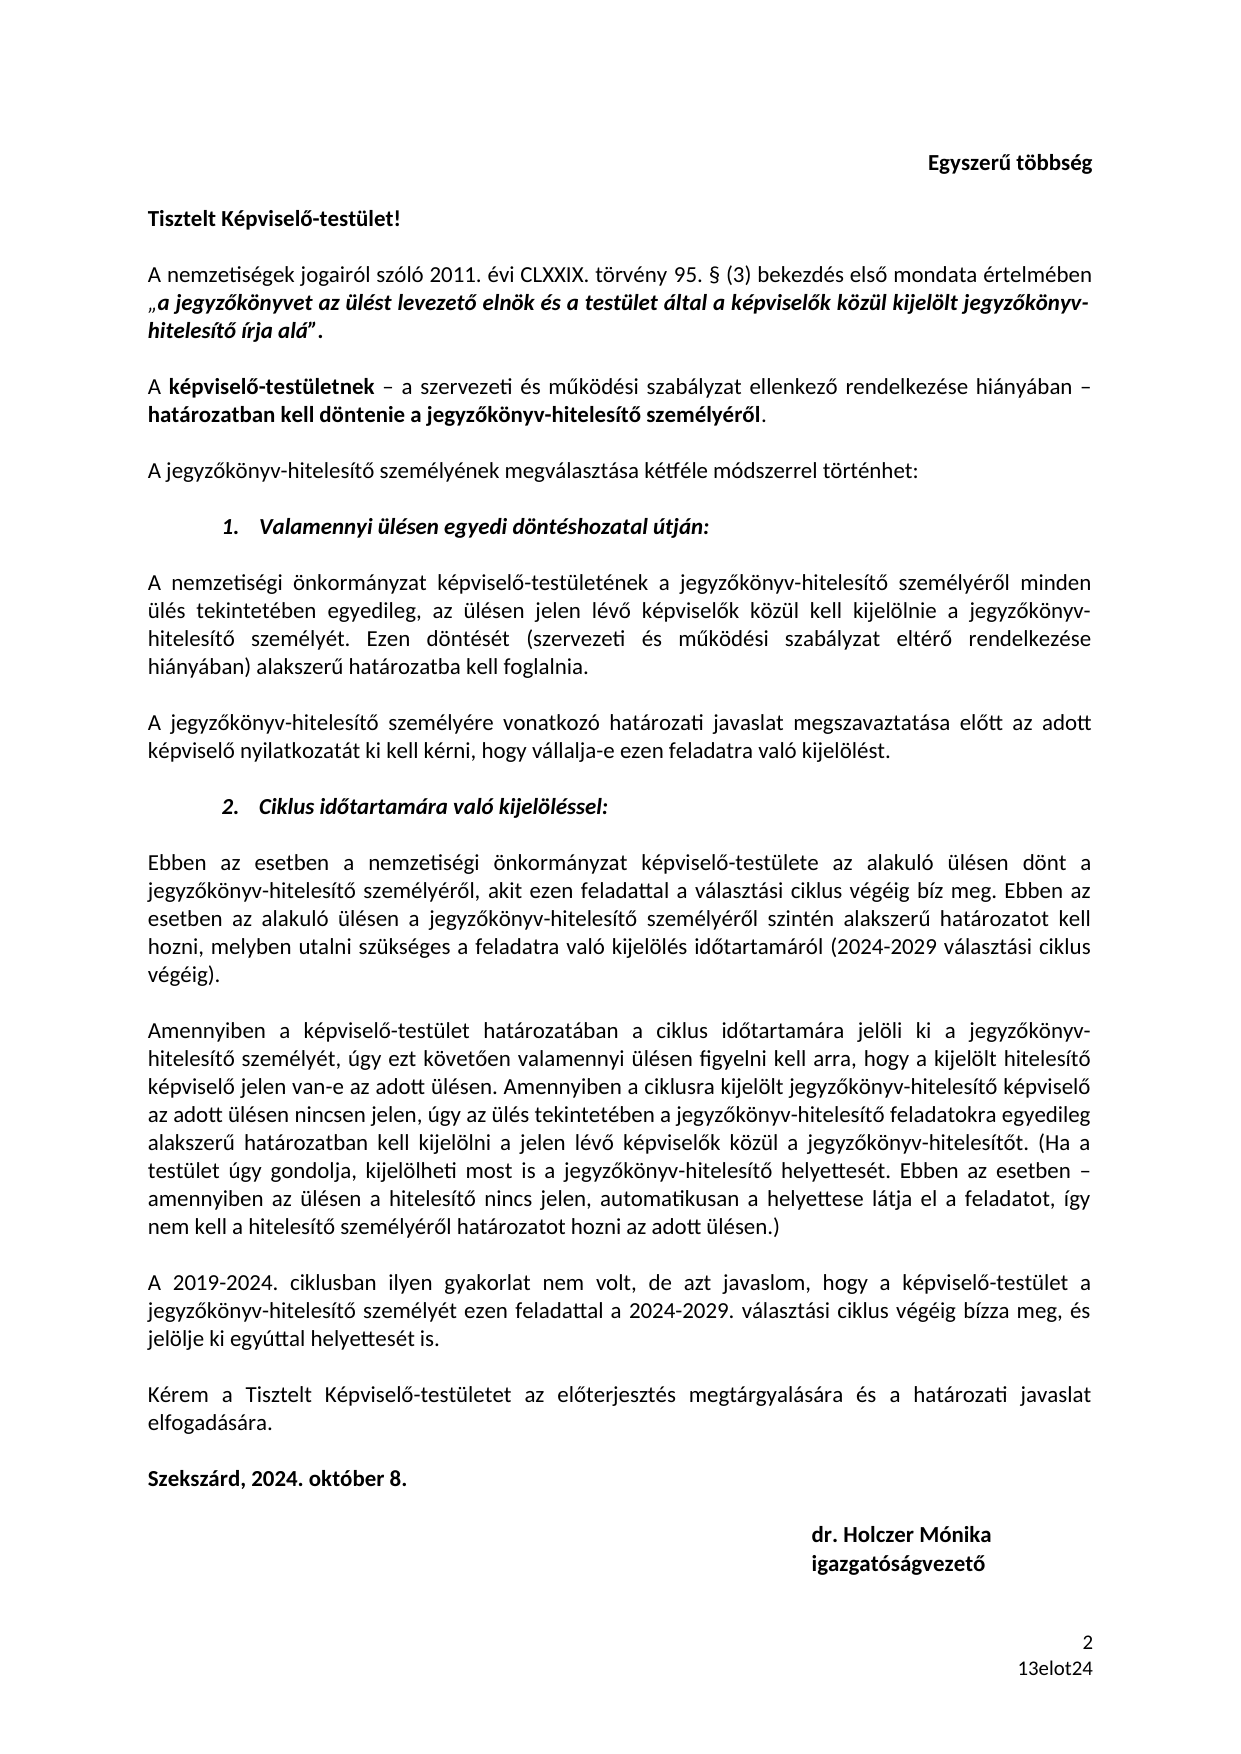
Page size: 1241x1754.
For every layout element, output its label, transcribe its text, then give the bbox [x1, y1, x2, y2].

text Szekszárd, 2024. október 8. [148, 1464, 1093, 1493]
text A nemzetiségi önkormányzat képviselő-testületének a jegyzőkönyv-hitelesítő személyéről minden ülés tekintetében egyedileg, az ülésen jelen lévő képviselők közül kell kijelölnie a jegyzőkönyv-hitelesítő személyét. Ezen döntését (szervezeti és működési szabályzat eltérő rendelkezése hiányában) alakszerű határozatba kell foglalnia. [148, 568, 1093, 680]
text Kérem a Tisztelt Képviselő-testületet az előterjesztés megtárgyalására és a határozati javaslat elfogadására. [148, 1381, 1093, 1437]
text Tisztelt Képviselő-testület! [148, 204, 1093, 232]
text A jegyzőkönyv-hitelesítő személyének megválasztása kétféle módszerrel történhet: [148, 456, 1093, 484]
text Ebben az esetben a nemzetiségi önkormányzat képviselő-testülete az alakuló ülésen dönt a jegyzőkönyv-hitelesítő személyéről, akit ezen feladattal a választási ciklus végéig bíz meg. Ebben az esetben az alakuló ülésen a jegyzőkönyv-hitelesítő személyéről szintén alakszerű határozatot kell hozni, melyben utalni szükséges a feladatra való kijelölés időtartamáról (2024-2029 választási ciklus végéig). [148, 848, 1093, 988]
text igazgatóságvezető [738, 1549, 1093, 1577]
list Valamennyi ülésen egyedi döntéshozatal útján: [221, 512, 1093, 540]
text dr. Holczer Mónika [738, 1521, 1093, 1549]
text A jegyzőkönyv-hitelesítő személyére vonatkozó határozati javaslat megszavaztatása előtt az adott képviselő nyilatkozatát ki kell kérni, hogy vállalja-e ezen feladatra való kijelölést. [148, 708, 1093, 764]
text Egyszerű többség [148, 148, 1093, 176]
text A képviselő-testületnek – a szervezeti és működési szabályzat ellenkező rendelkezése hiányában – határozatban kell döntenie a jegyzőkönyv-hitelesítő személyéről. [148, 372, 1093, 428]
list Ciklus időtartamára való kijelöléssel: [221, 792, 1093, 820]
text A 2019-2024. ciklusban ilyen gyakorlat nem volt, de azt javaslom, hogy a képviselő-testület a jegyzőkönyv-hitelesítő személyét ezen feladattal a 2024-2029. választási ciklus végéig bízza meg, és jelölje ki egyúttal helyettesét is. [148, 1268, 1093, 1352]
text A nemzetiségek jogairól szóló 2011. évi CLXXIX. törvény 95. § (3) bekezdés első mondata értelmében „a jegyzőkönyvet az ülést levezető elnök és a testület által a képviselők közül kijelölt jegyzőkönyv-hitelesítő írja alá”. [148, 260, 1093, 344]
text Amennyiben a képviselő-testület határozatában a ciklus időtartamára jelöli ki a jegyzőkönyv-hitelesítő személyét, úgy ezt követően valamennyi ülésen figyelni kell arra, hogy a kijelölt hitelesítő képviselő jelen van-e az adott ülésen. Amennyiben a ciklusra kijelölt jegyzőkönyv-hitelesítő képviselő az adott ülésen nincsen jelen, úgy az ülés tekintetében a jegyzőkönyv-hitelesítő feladatokra egyedileg alakszerű határozatban kell kijelölni a jelen lévő képviselők közül a jegyzőkönyv-hitelesítőt. (Ha a testület úgy gondolja, kijelölheti most is a jegyzőkönyv-hitelesítő helyettesét. Ebben az esetben – amennyiben az ülésen a hitelesítő nincs jelen, automatikusan a helyettese látja el a feladatot, így nem kell a hitelesítő személyéről határozatot hozni az adott ülésen.) [148, 1016, 1093, 1240]
